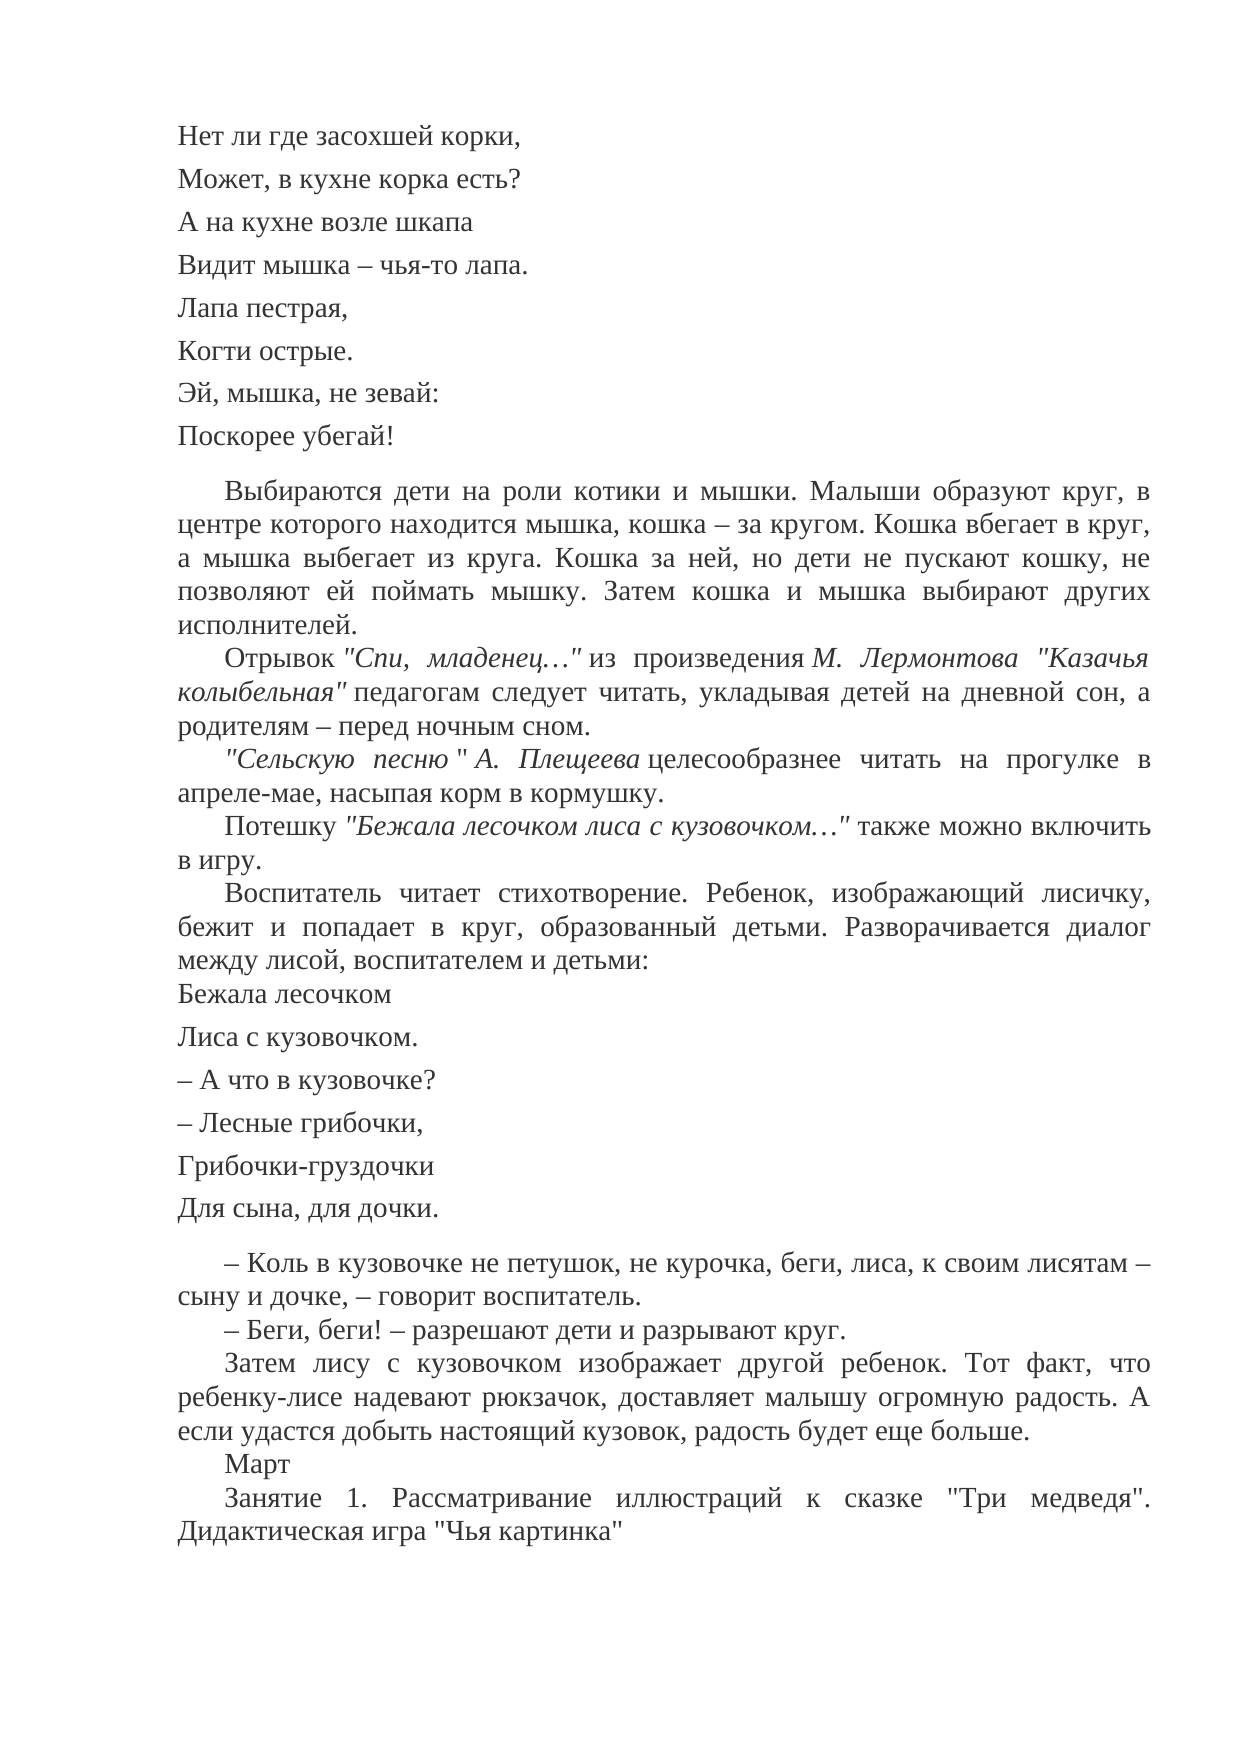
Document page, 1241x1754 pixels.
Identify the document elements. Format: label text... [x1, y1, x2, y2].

text Воспитатель читает стихотворение. Ребенок, изображающий лисичку, бежит и попадает в круг, образованный детьми. Разворачивается диалог между лисой, воспитателем и детьми: [177, 875, 1152, 976]
text Когти острые. [177, 333, 1152, 366]
text Март [177, 1446, 1152, 1480]
text Отрывок "Спи, младенец…" из произведения М. Лермонтова "Казачья колыбельная" педагогам следует читать, укладывая детей на дневной сон, а родителям – перед ночным сном. [177, 641, 1152, 741]
text Для сына, для дочки. [177, 1191, 1152, 1224]
text – А что в кузовочке? [177, 1062, 1152, 1095]
text Выбираются дети на роли котики и мышки. Малыши образуют круг, в центре которого находится мышка, кошка – за кругом. Кошка вбегает в круг, а мышка выбегает из круга. Кошка за ней, но дети не пускают кошку, не позволяют ей поймать мышку. Затем кошка и мышка выбирают других исполнителей. [177, 473, 1152, 641]
text Нет ли где засохшей корки, [177, 118, 1152, 152]
text Занятие 1. Рассматривание иллюстраций к сказке "Три медведя". Дидактическая игра "Чья картинка" [177, 1480, 1152, 1547]
text – Коль в кузовочке не петушок, не курочка, беги, лиса, к своим лисятам – сыну и дочке, – говорит воспитатель. [177, 1245, 1152, 1312]
text Лиса с кузовочком. [177, 1019, 1152, 1052]
text А на кухне возле шкапа [177, 204, 1152, 237]
text "Сельскую песню " А. Плещеева целесообразнее читать на прогулке в апреле-мае, насыпая корм в кормушку. [177, 741, 1152, 808]
text Эй, мышка, не зевай: [177, 376, 1152, 409]
text Лапа пестрая, [177, 290, 1152, 323]
text Потешку "Бежала лесочком лиса с кузовочком…" также можно включить в игру. [177, 808, 1152, 875]
text – Лесные грибочки, [177, 1105, 1152, 1138]
text Может, в кухне корка есть? [177, 161, 1152, 194]
text – Беги, беги! – разрешают дети и разрывают круг. [177, 1312, 1152, 1346]
text Грибочки-груздочки [177, 1148, 1152, 1181]
text Поскорее убегай! [177, 418, 1152, 452]
text Затем лису с кузовочком изображает другой ребенок. Тот факт, что ребенку-лисе надевают рюкзачок, доставляет малышу огромную радость. А если удастся добыть настоящий кузовок, радость будет еще больше. [177, 1346, 1152, 1446]
text Видит мышка – чья-то лапа. [177, 247, 1152, 280]
text Бежала лесочком [177, 976, 1152, 1009]
